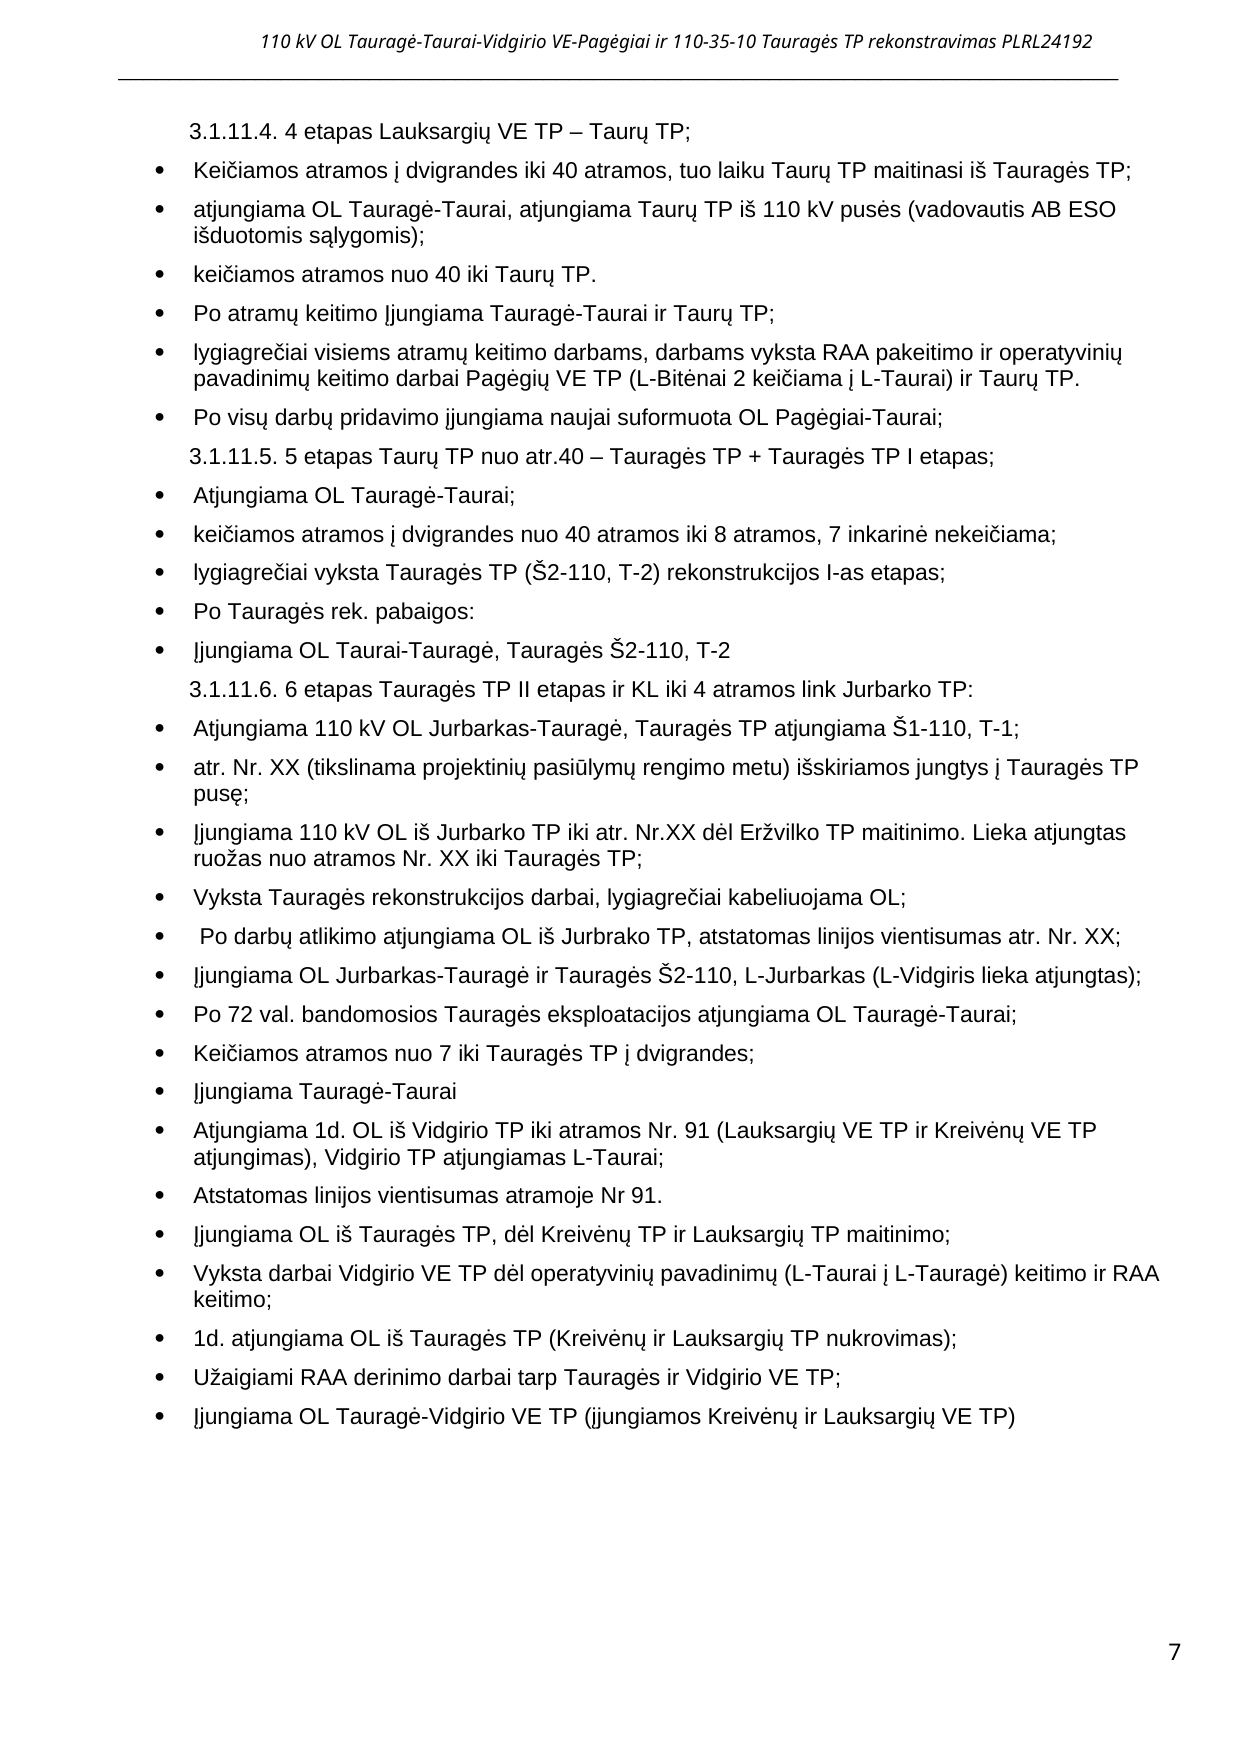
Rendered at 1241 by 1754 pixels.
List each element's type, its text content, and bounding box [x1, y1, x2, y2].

list lygiagrečiai visiems atramų keitimo darbams, darbams vyksta RAA pakeitimo ir operatyvinių pavadinimų keitimo darbai Pagėgių VE TP (L-Bitėnai 2 keičiama į L-Taurai) ir Taurų TP. [156, 339, 1181, 391]
text 5 etapas Taurų TP nuo atr.40 – Tauragės TP + Tauragės TP I etapas; [189, 443, 1181, 469]
list Atjungiama 110 kV OL Jurbarkas-Tauragė, Tauragės TP atjungiama Š1-110, T-1; [156, 715, 1181, 741]
list Įjungiama OL Taurai-Tauragė, Tauragės Š2-110, T-2 [156, 637, 1181, 663]
list Po 72 val. bandomosios Tauragės eksploatacijos atjungiama OL Tauragė-Taurai; [156, 1001, 1181, 1027]
list Po darbų atlikimo atjungiama OL iš Jurbrako TP, atstatomas linijos vientisumas atr. Nr. XX; [156, 923, 1181, 949]
list Užaigiami RAA derinimo darbai tarp Tauragės ir Vidgirio VE TP; [156, 1364, 1181, 1391]
list atjungiama OL Tauragė-Taurai, atjungiama Taurų TP iš 110 kV pusės (vadovautis AB ESO išduotomis sąlygomis); [156, 196, 1181, 248]
list 1d. atjungiama OL iš Tauragės TP (Kreivėnų ir Lauksargių TP nukrovimas); [156, 1325, 1181, 1352]
list Atjungiama OL Tauragė-Taurai; [156, 482, 1181, 508]
list lygiagrečiai vyksta Tauragės TP (Š2-110, T-2) rekonstrukcijos I-as etapas; [156, 559, 1181, 586]
list Po atramų keitimo Įjungiama Tauragė-Taurai ir Taurų TP; [156, 300, 1181, 326]
list Atjungiama 1d. OL iš Vidgirio TP iki atramos Nr. 91 (Lauksargių VE TP ir Kreivėnų VE TP atjungimas), Vidgirio TP atjungiamas L-Taurai; [156, 1117, 1181, 1170]
list Įjungiama OL Jurbarkas-Tauragė ir Tauragės Š2-110, L-Jurbarkas (L-Vidgiris lieka atjungtas); [156, 962, 1181, 988]
list Atstatomas linijos vientisumas atramoje Nr 91. [156, 1182, 1181, 1209]
list Keičiamos atramos į dvigrandes iki 40 atramos, tuo laiku Taurų TP maitinasi iš Tauragės TP; [156, 157, 1181, 183]
list atr. Nr. XX (tikslinama projektinių pasiūlymų rengimo metu) išskiriamos jungtys į Tauragės TP pusę; [156, 754, 1181, 806]
list Įjungiama OL iš Tauragės TP, dėl Kreivėnų TP ir Lauksargių TP maitinimo; [156, 1221, 1181, 1248]
list Vyksta Tauragės rekonstrukcijos darbai, lygiagrečiai kabeliuojama OL; [156, 884, 1181, 910]
list Įjungiama OL Tauragė-Vidgirio VE TP (įjungiamos Kreivėnų ir Lauksargių VE TP) [156, 1403, 1181, 1429]
text 4 etapas Lauksargių VE TP – Taurų TP; [189, 118, 1181, 144]
text 6 etapas Tauragės TP II etapas ir KL iki 4 atramos link Jurbarko TP: [189, 676, 1181, 702]
list Po Tauragės rek. pabaigos: [156, 598, 1181, 624]
list keičiamos atramos į dvigrandes nuo 40 atramos iki 8 atramos, 7 inkarinė nekeičiama; [156, 521, 1181, 547]
list Keičiamos atramos nuo 7 iki Tauragės TP į dvigrandes; [156, 1039, 1181, 1066]
list Vyksta darbai Vidgirio VE TP dėl operatyvinių pavadinimų (L-Taurai į L-Tauragė) keitimo ir RAA keitimo; [156, 1260, 1181, 1313]
list Įjungiama 110 kV OL iš Jurbarko TP iki atr. Nr.XX dėl Eržvilko TP maitinimo. Lieka atjungtas ruožas nuo atramos Nr. XX iki Tauragės TP; [156, 819, 1181, 872]
list Po visų darbų pridavimo įjungiama naujai suformuota OL Pagėgiai-Taurai; [156, 404, 1181, 430]
list keičiamos atramos nuo 40 iki Taurų TP. [156, 261, 1181, 287]
list Įjungiama Tauragė-Taurai [156, 1078, 1181, 1105]
